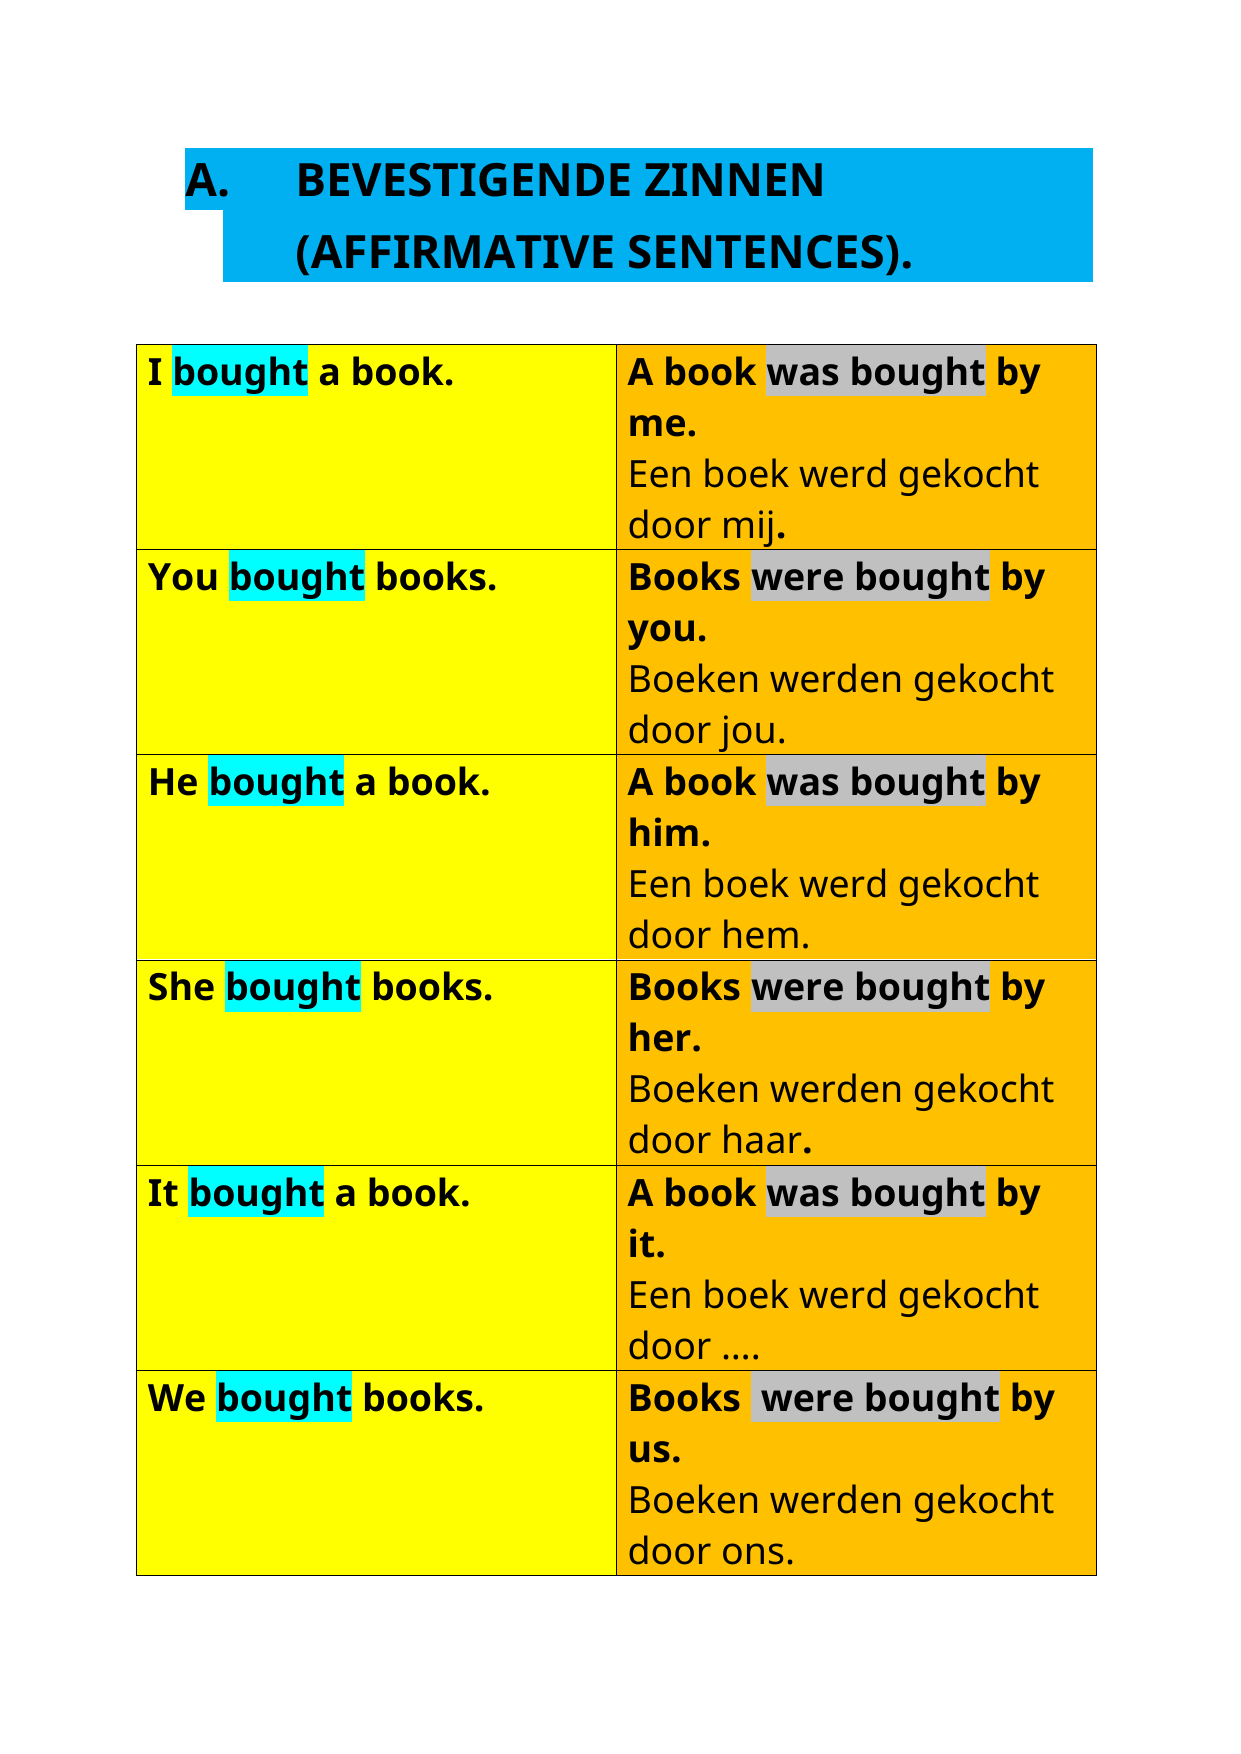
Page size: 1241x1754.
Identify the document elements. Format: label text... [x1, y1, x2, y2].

list BEVESTIGENDE ZINNEN [185, 148, 1093, 210]
table_cell A book was bought by it. Een boek werd gekocht door …. [617, 1166, 1096, 1370]
table_header A book was bought by me. Een boek werd gekocht door mij. [617, 345, 1096, 549]
table_cell You bought books. [137, 550, 616, 754]
table_cell Books were bought by us. Boeken werden gekocht door ons. [617, 1371, 1096, 1575]
table_cell A book was bought by him. Een boek werd gekocht door hem. [617, 755, 1096, 959]
text (AFFIRMATIVE SENTENCES). [223, 219, 1093, 282]
table_cell We bought books. [137, 1371, 616, 1575]
table_cell Books were bought by her. Boeken werden gekocht door haar. [617, 961, 1096, 1165]
table_cell Books were bought by you. Boeken werden gekocht door jou. [617, 550, 1096, 754]
table_cell She bought books. [137, 961, 616, 1165]
table_cell He bought a book. [137, 755, 616, 959]
table_cell It bought a book. [137, 1166, 616, 1370]
table_header I bought a book. [137, 345, 616, 549]
